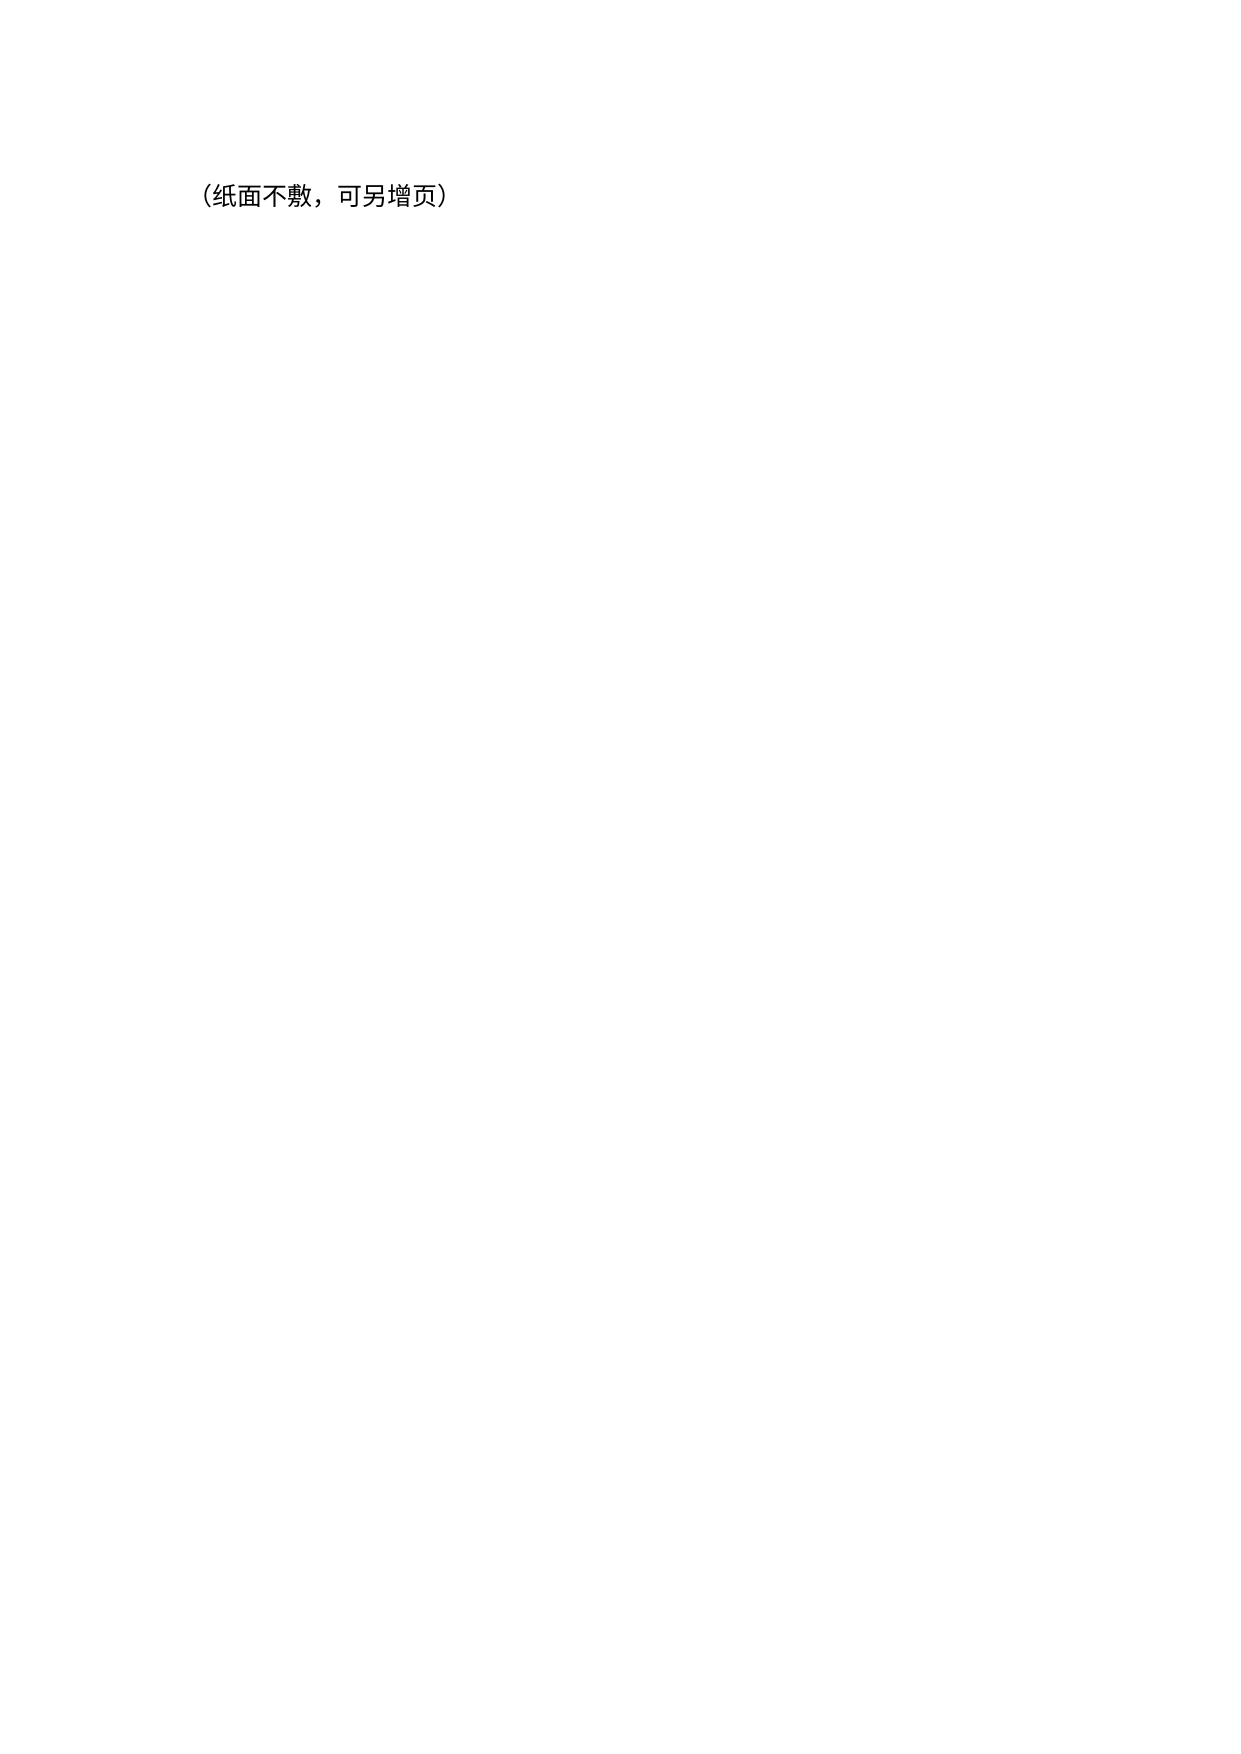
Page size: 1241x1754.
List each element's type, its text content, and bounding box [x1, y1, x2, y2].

text （纸面不敷，可另增页） [187, 162, 1053, 227]
